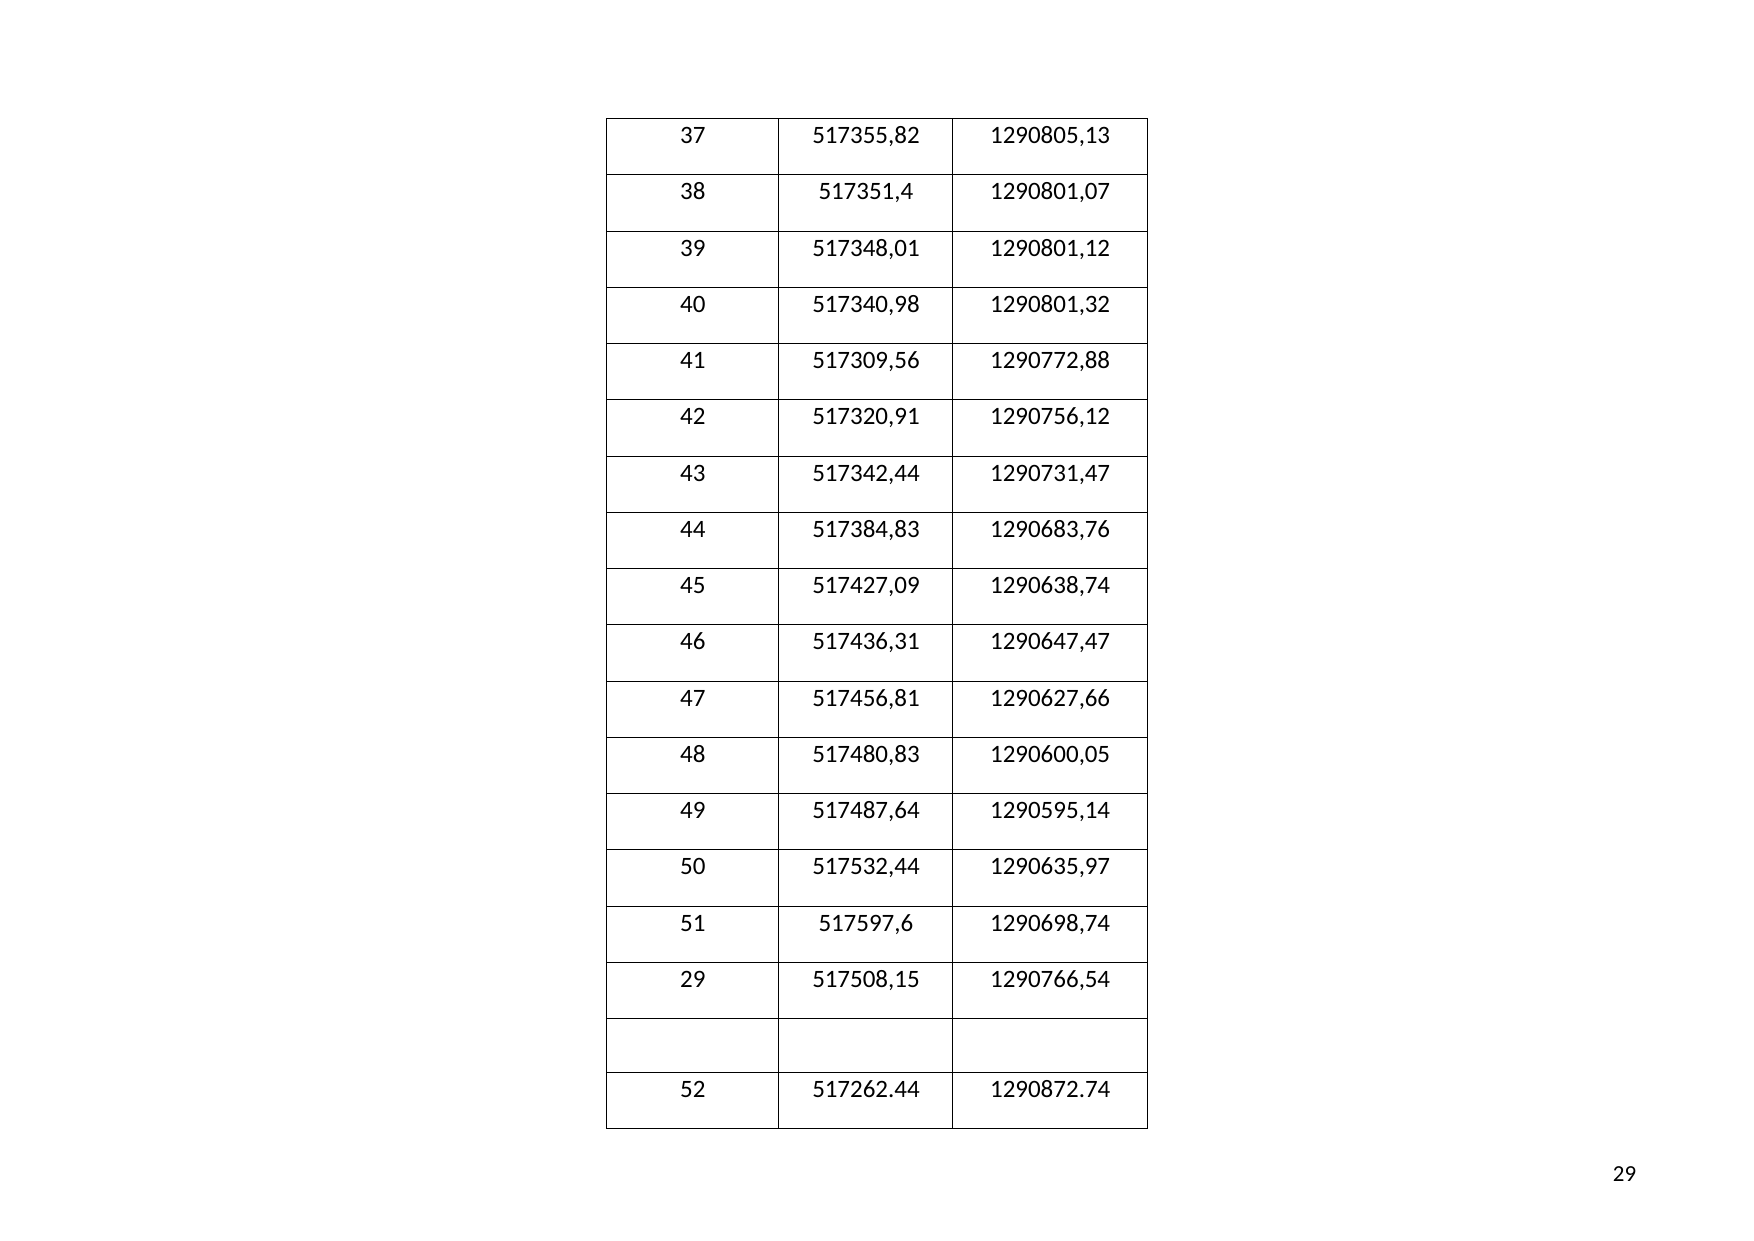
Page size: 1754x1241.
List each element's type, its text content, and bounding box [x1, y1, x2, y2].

table_cell 38 [607, 175, 778, 231]
table_cell 1290772,88 [953, 344, 1147, 399]
table_cell 1290698,74 [953, 907, 1147, 962]
table_cell [779, 1019, 952, 1072]
table_cell 517487,64 [779, 794, 952, 849]
table_cell 1290756,12 [953, 400, 1147, 456]
table_cell 1290801,32 [953, 288, 1147, 343]
table_cell 40 [607, 288, 778, 343]
table_cell 1290683,76 [953, 513, 1147, 568]
table_cell 29 [607, 963, 778, 1018]
table_cell [607, 1019, 778, 1072]
table_cell 1290801,07 [953, 175, 1147, 231]
table_cell 48 [607, 738, 778, 793]
table_cell 517348,01 [779, 232, 952, 287]
table_cell 42 [607, 400, 778, 456]
table_cell 43 [607, 457, 778, 512]
table_cell 45 [607, 569, 778, 624]
table_cell 1290766,54 [953, 963, 1147, 1018]
table_cell 517384,83 [779, 513, 952, 568]
table_cell [953, 1019, 1147, 1072]
table_cell 517597,6 [779, 907, 952, 962]
table_cell 517480,83 [779, 738, 952, 793]
table_cell 1290638,74 [953, 569, 1147, 624]
table_cell 52 [607, 1073, 778, 1128]
table_cell 1290600,05 [953, 738, 1147, 793]
table_cell 46 [607, 625, 778, 681]
table_cell 517262.44 [779, 1073, 952, 1128]
table_cell 1290635,97 [953, 850, 1147, 906]
table_cell 50 [607, 850, 778, 906]
table_cell 517436,31 [779, 625, 952, 681]
table_cell 517427,09 [779, 569, 952, 624]
table_cell 41 [607, 344, 778, 399]
table_cell 1290595,14 [953, 794, 1147, 849]
table_cell 39 [607, 232, 778, 287]
table_cell 1290647,47 [953, 625, 1147, 681]
table_cell 517342,44 [779, 457, 952, 512]
table_cell 1290731,47 [953, 457, 1147, 512]
table_cell 517320,91 [779, 400, 952, 456]
table_cell 517508,15 [779, 963, 952, 1018]
table_cell 49 [607, 794, 778, 849]
table_cell 517351,4 [779, 175, 952, 231]
table_cell 1290801,12 [953, 232, 1147, 287]
table_cell 51 [607, 907, 778, 962]
table_cell 517355,82 [779, 119, 952, 174]
table_cell 517456,81 [779, 682, 952, 737]
table_cell 1290805,13 [953, 119, 1147, 174]
table_cell 517309,56 [779, 344, 952, 399]
table_cell 47 [607, 682, 778, 737]
table_cell 517340,98 [779, 288, 952, 343]
table_cell 1290627,66 [953, 682, 1147, 737]
table_cell 37 [607, 119, 778, 174]
table_cell 1290872.74 [953, 1073, 1147, 1128]
table_cell 517532,44 [779, 850, 952, 906]
table_cell 44 [607, 513, 778, 568]
